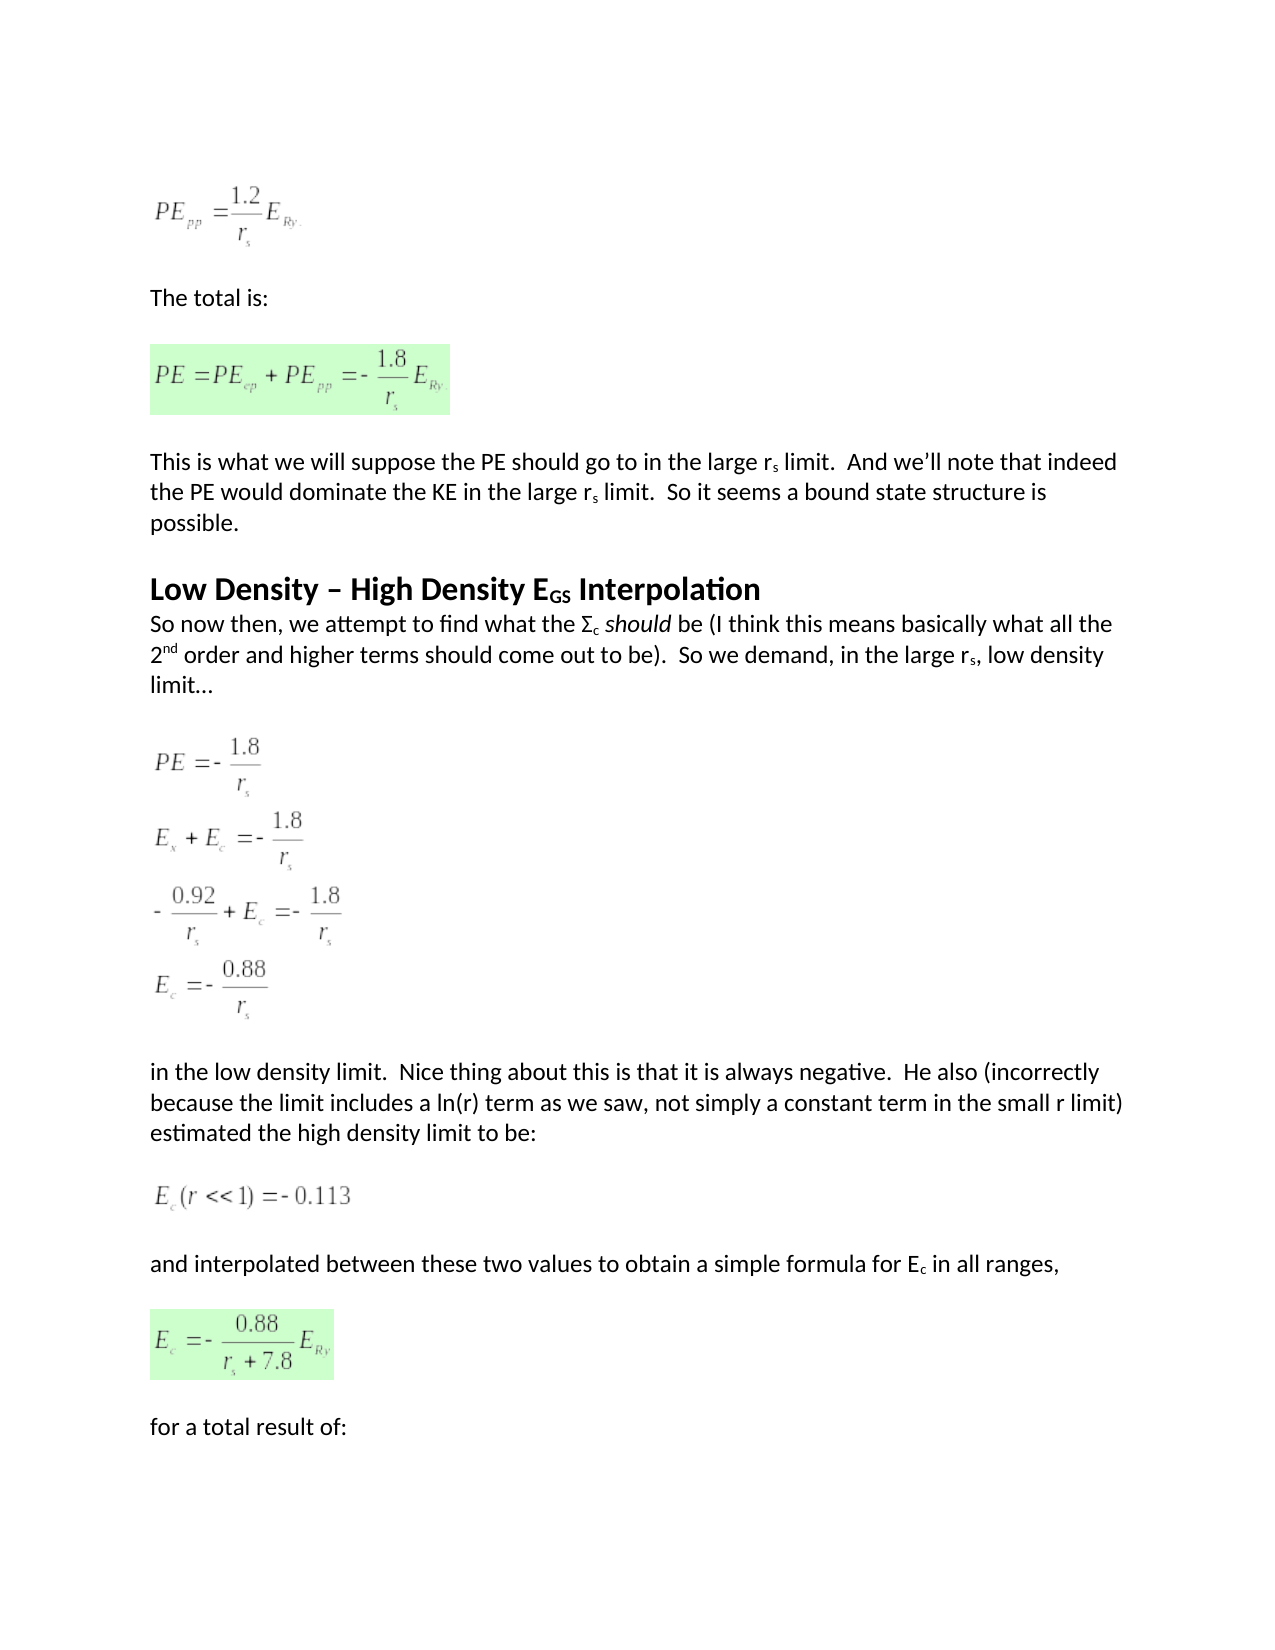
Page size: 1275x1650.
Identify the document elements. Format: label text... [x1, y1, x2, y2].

text The total is: [150, 283, 1125, 313]
text and interpolated between these two values to obtain a simple formula for Ec in all ranges, [150, 1248, 1125, 1278]
text Low Density – High Density EGS Interpolation [150, 568, 1125, 608]
text for a total result of: [150, 1411, 1125, 1441]
text This is what we will suppose the PE should go to in the large rs limit. And we’ll note that indeed the PE would dominate the KE in the large rs limit. So it seems a bound state structure is possible. [150, 446, 1125, 537]
text So now then, we attempt to find what the Σc should be (I think this means basically what all the 2nd order and higher terms should come out to be). So we demand, in the large rs, low density limit… [150, 608, 1125, 700]
text in the low density limit. Nice thing about this is that it is always negative. He also (incorrectly because the limit includes a ln(r) term as we saw, not simply a constant term in the small r limit) estimated the high density limit to be: [150, 1057, 1125, 1148]
